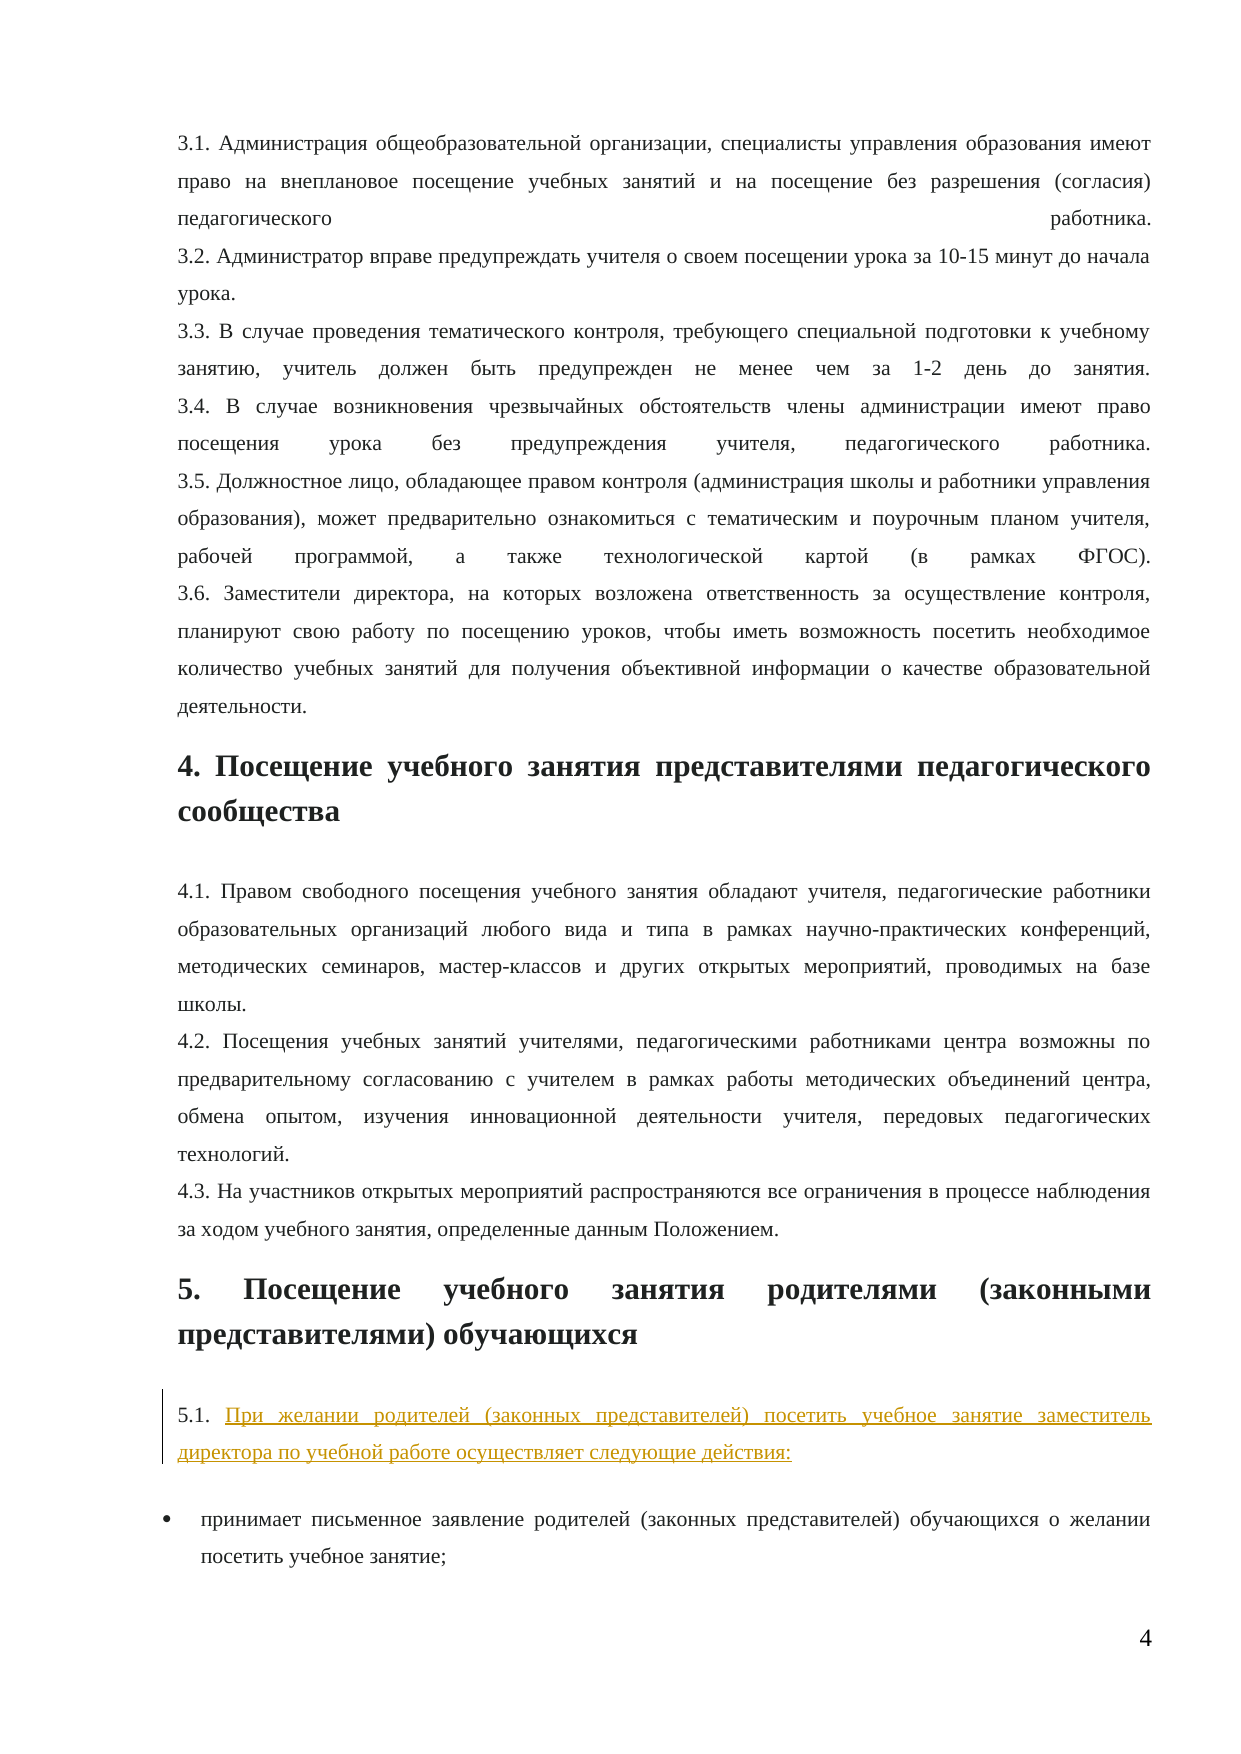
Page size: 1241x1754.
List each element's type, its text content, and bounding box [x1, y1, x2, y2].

list принимает письменное заявление родителей (законных представителей) обучающихся о желании посетить учебное занятие; [163, 1493, 1152, 1568]
subtitle 4. Посещение учебного занятия представителями педагогического сообщества [177, 747, 1152, 828]
text 5.1. [177, 1389, 1152, 1464]
text 3.1. Администрация общеобразовательной организации, специалисты управления образования имеют право на внеплановое посещение учебных занятий и на посещение без разрешения (согласия) педагогического работника. 3.2. Администратор вправе предупреждать учителя о своем посещении урока за 10-15 минут до начала урока. 3.3. В случае проведения тематического контроля, требующего специальной подготовки к учебному занятию, учитель должен быть предупрежден не менее чем за 1-2 день до занятия. 3.4. В случае возникновения чрезвычайных обстоятельств члены администрации имеют право посещения урока без предупреждения учителя, педагогического работника. 3.5. Должностное лицо, обладающее правом контроля (администрация школы и работники управления образования), может предварительно ознакомиться с тематическим и поурочным планом учителя, рабочей программой, а также технологической картой (в рамках ФГОС). 3.6. Заместители директора, на которых возложена ответственность за осуществление контроля, планируют свою работу по посещению уроков, чтобы иметь возможность посетить необходимое количество учебных занятий для получения объективной информации о качестве образовательной деятельности. [177, 118, 1152, 718]
text 4.1. Правом свободного посещения учебного занятия обладают учителя, педагогические работники образовательных организаций любого вида и типа в рамках научно-практических конференций, методических семинаров, мастер-классов и других открытых мероприятий, проводимых на базе школы. 4.2. Посещения учебных занятий учителями, педагогическими работниками центра возможны по предварительному согласованию с учителем в рамках работы методических объединений центра, обмена опытом, изучения инновационной деятельности учителя, передовых педагогических технологий. 4.3. На участников открытых мероприятий распространяются все ограничения в процессе наблюдения за ходом учебного занятия, определенные данным Положением. [177, 866, 1152, 1241]
subtitle 5. Посещение учебного занятия родителями (законными представителями) обучающихся [177, 1270, 1152, 1351]
